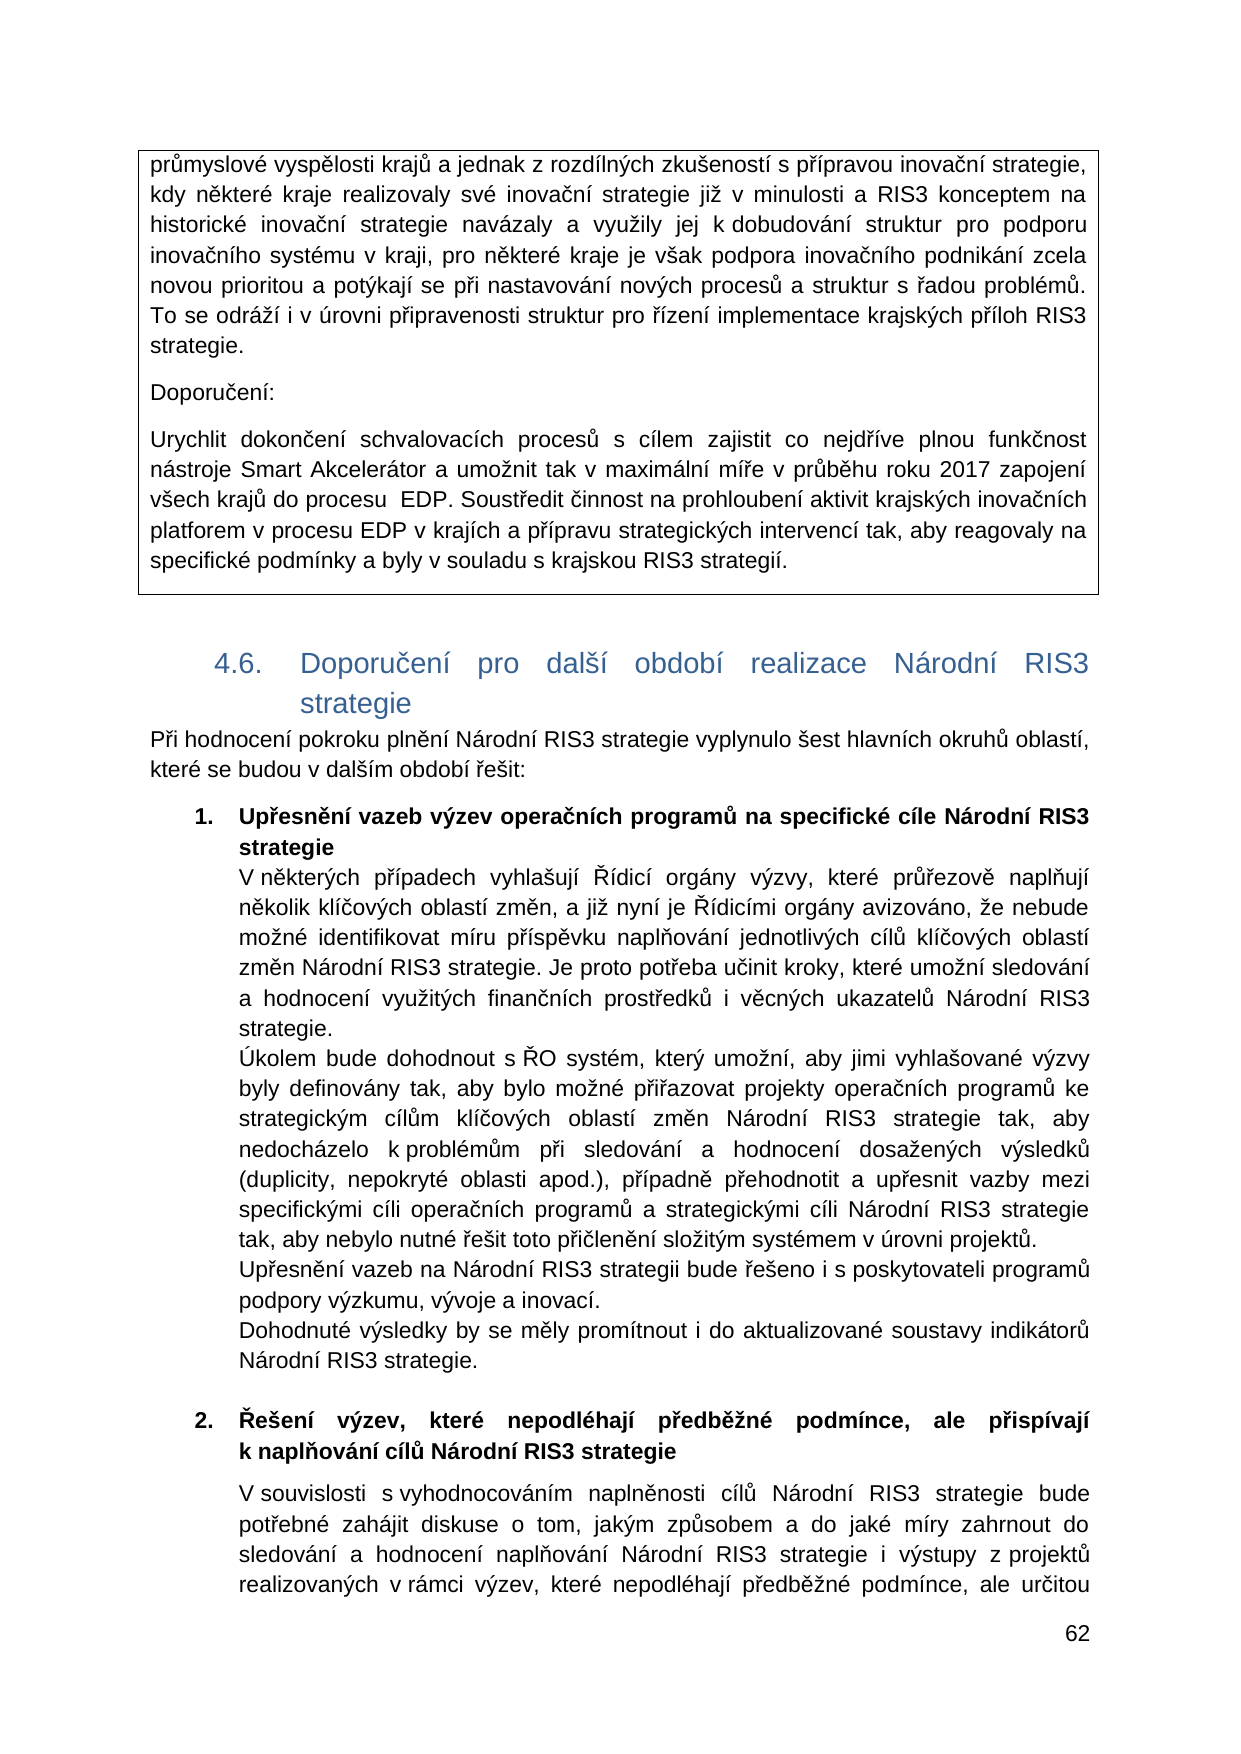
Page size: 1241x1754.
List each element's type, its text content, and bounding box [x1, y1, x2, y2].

list Řešení výzev, které nepodléhají předběžné podmínce, ale přispívají k naplňování cílů Národní RIS3 strategie [194, 1407, 1090, 1464]
list V některých případech vyhlašují Řídicí orgány výzvy, které průřezově naplňují několik klíčových oblastí změn, a již nyní je Řídicími orgány avizováno, že nebude možné identifikovat míru příspěvku naplňování jednotlivých cílů klíčových oblastí změn Národní RIS3 strategie. Je proto potřeba učinit kroky, které umožní sledování a hodnocení využitých finančních prostředků i věcných ukazatelů Národní RIS3 strategie. [239, 864, 1090, 1041]
list Upřesnění vazeb výzev operačních programů na specifické cíle Národní RIS3 strategie [194, 803, 1090, 860]
text Při hodnocení pokroku plnění Národní RIS3 strategie vyplynulo šest hlavních okruhů oblastí, které se budou v dalším období řešit: [150, 726, 1090, 783]
list Dohodnuté výsledky by se měly promítnout i do aktualizované soustavy indikátorů Národní RIS3 strategie. [239, 1317, 1090, 1373]
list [239, 1480, 1090, 1597]
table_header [139, 151, 1098, 594]
list Úkolem bude dohodnout s ŘO systém, který umožní, aby jimi vyhlašované výzvy byly definovány tak, aby bylo možné přiřazovat projekty operačních programů ke strategickým cílům klíčových oblastí změn Národní RIS3 strategie tak, aby nedocházelo k problémům při sledování a hodnocení dosažených výsledků (duplicity, nepokryté oblasti apod.), případně přehodnotit a upřesnit vazby mezi specifickými cíli operačních programů a strategickými cíli Národní RIS3 strategie tak, aby nebylo nutné řešit toto přičlenění složitým systémem v úrovni projektů. [239, 1045, 1090, 1253]
list Upřesnění vazeb na Národní RIS3 strategii bude řešeno i s poskytovateli programů podpory výzkumu, vývoje a inovací. [239, 1256, 1090, 1313]
subtitle Doporučení pro další období realizace Národní RIS3 strategie [262, 646, 1090, 719]
